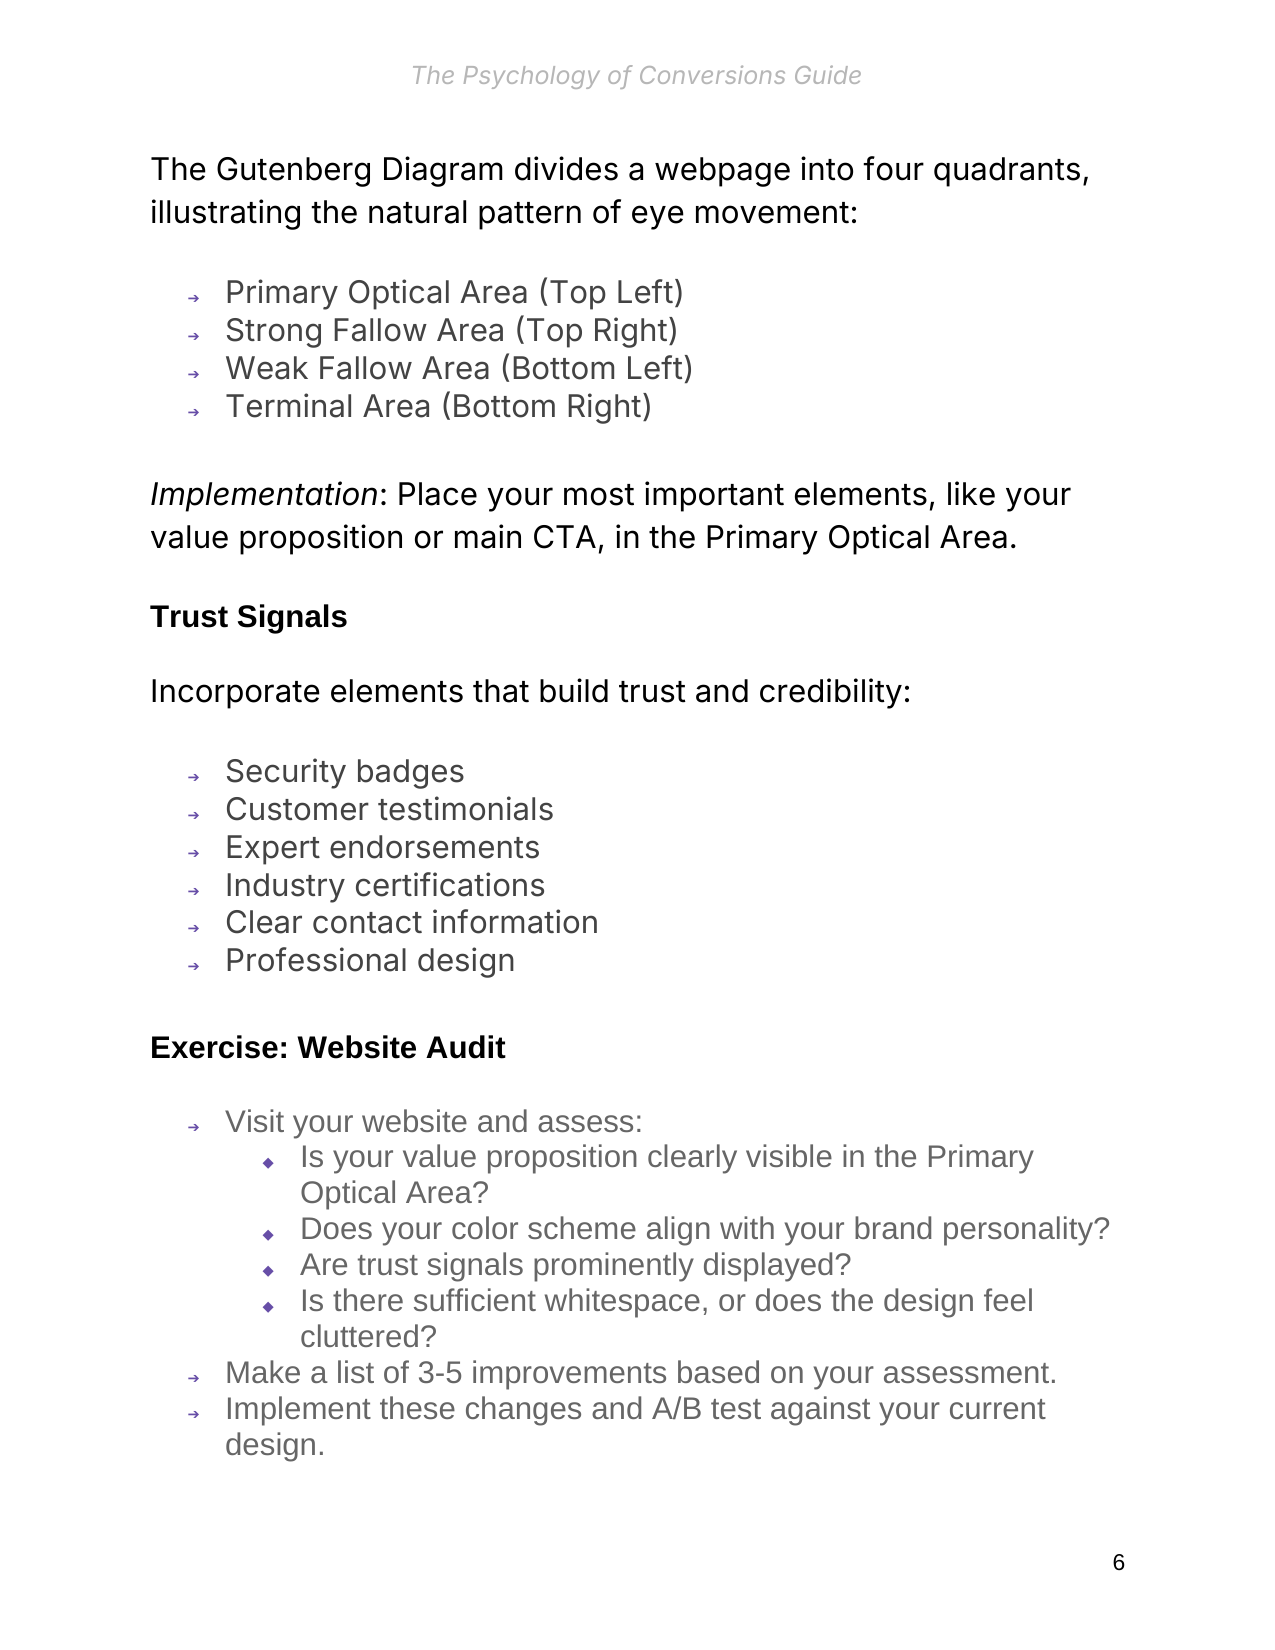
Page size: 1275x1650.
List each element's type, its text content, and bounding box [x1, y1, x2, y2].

list Industry certifications [187, 866, 1125, 903]
list Are trust signals prominently displayed? [262, 1246, 1125, 1282]
list Is your value proposition clearly visible in the Primary Optical Area? [262, 1138, 1125, 1210]
list Clear contact information [187, 903, 1125, 941]
list Visit your website and assess: [187, 1103, 1125, 1138]
list Strong Fallow Area (Top Right) [187, 311, 1125, 349]
list Professional design [187, 941, 1125, 979]
list Customer testimonials [187, 790, 1125, 828]
list Expert endorsements [187, 828, 1125, 866]
text Incorporate elements that build trust and credibility: [150, 672, 1125, 709]
list Is there sufficient whitespace, or does the design feel cluttered? [262, 1282, 1125, 1354]
list Implement these changes and A/B test against your current design. [187, 1390, 1125, 1462]
list Weak Fallow Area (Bottom Left) [187, 349, 1125, 387]
text The Gutenberg Diagram divides a webpage into four quadrants, illustrating the natural pattern of eye movement: [150, 150, 1125, 231]
text Implementation: Place your most important elements, like your value proposition or main CTA, in the Primary Optical Area. [150, 475, 1125, 556]
list Primary Optical Area (Top Left) [187, 273, 1125, 311]
list Terminal Area (Bottom Right) [187, 387, 1125, 425]
list Does your color scheme align with your brand personality? [262, 1210, 1125, 1246]
subtitle Exercise: Website Audit [150, 1029, 1125, 1065]
subtitle Trust Signals [150, 598, 1125, 634]
list Security badges [187, 752, 1125, 790]
list Make a list of 3-5 improvements based on your assessment. [187, 1354, 1125, 1390]
